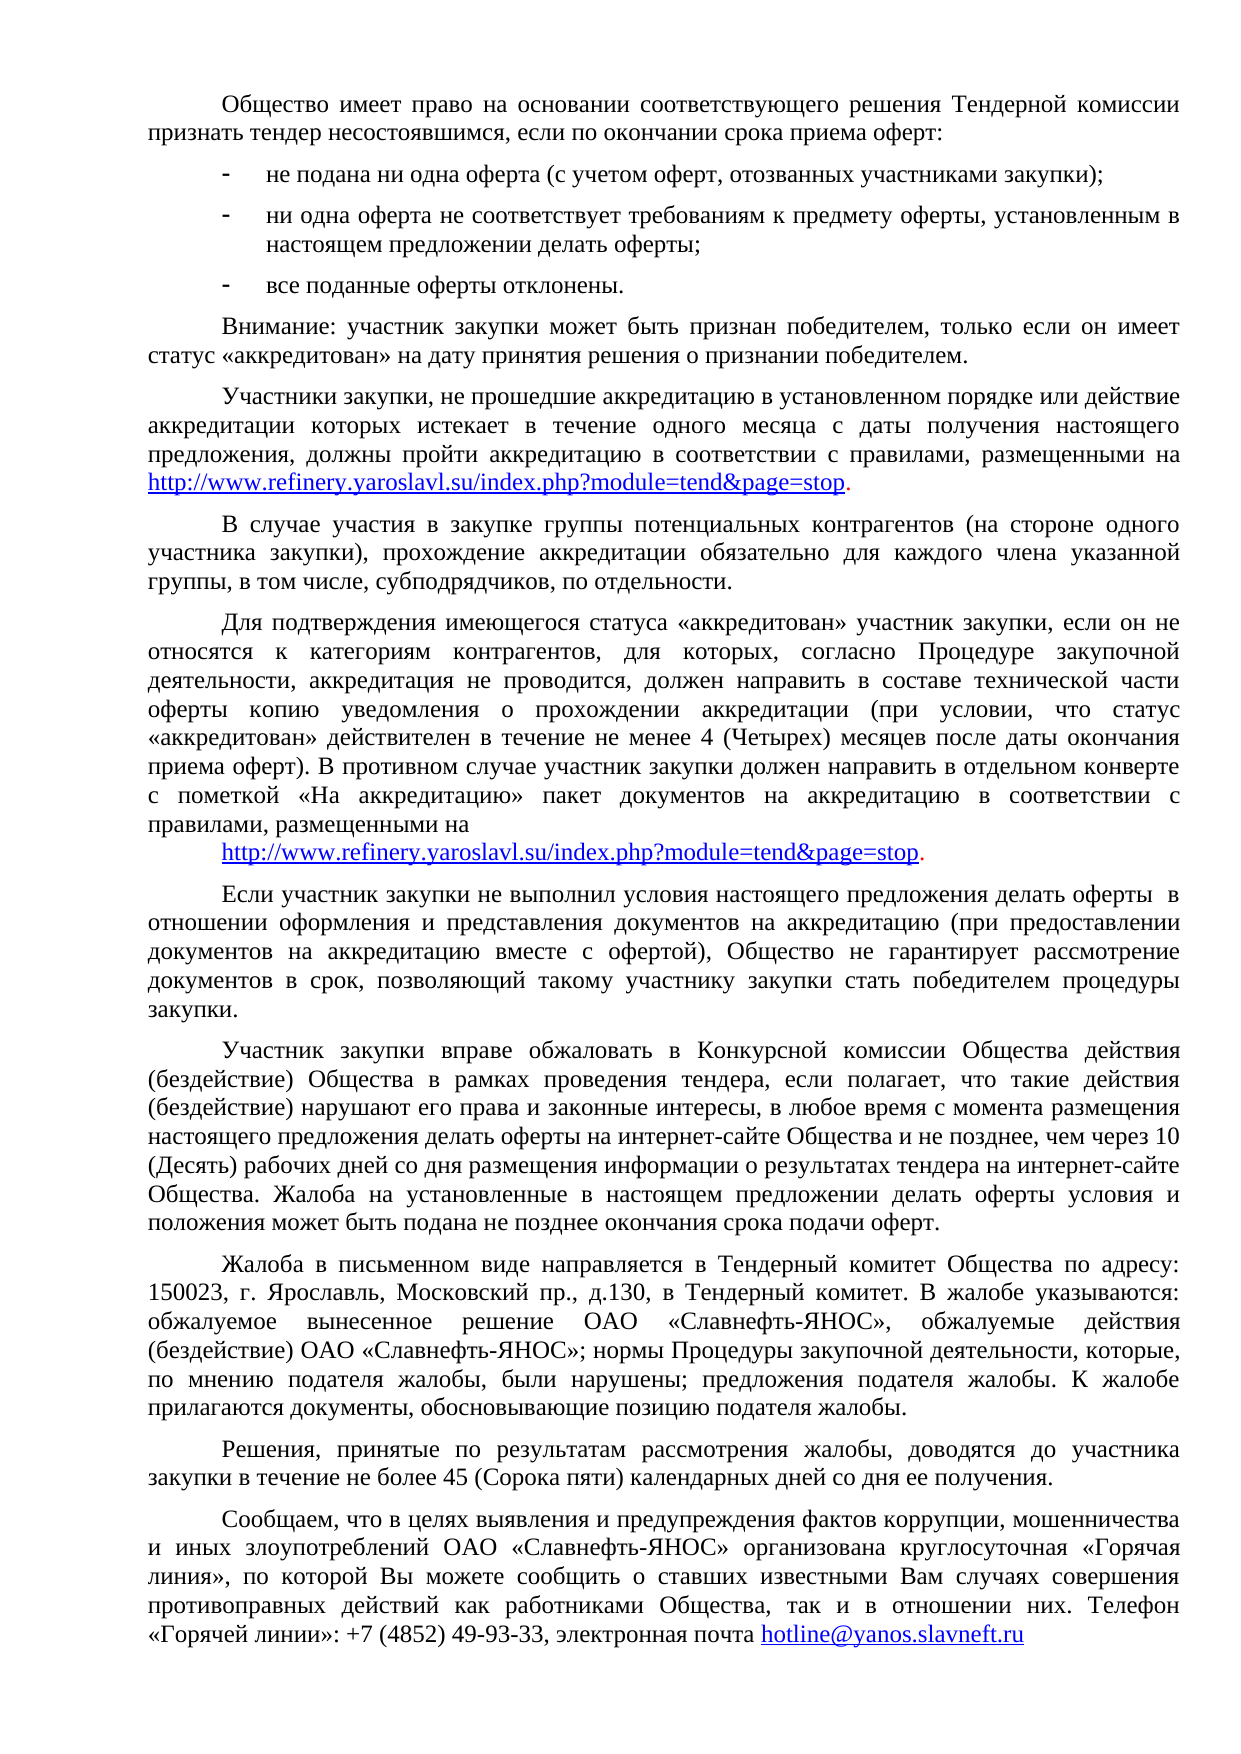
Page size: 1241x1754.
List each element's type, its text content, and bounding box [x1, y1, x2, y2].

text Для подтверждения имеющегося статуса «аккредитован» участник закупки, если он не относятся к категориям контрагентов, для которых, согласно Процедуре закупочной деятельности, аккредитация не проводится, должен направить в составе технической части оферты копию уведомления о прохождении аккредитации (при условии, что статус «аккредитован» действителен в течение не менее 4 (Четырех) месяцев после даты окончания приема оферт). В противном случае участник закупки должен направить в отдельном конверте с пометкой «На аккредитацию» пакет документов на аккредитацию в соответствии с правилами, размещенными на [148, 607, 1181, 837]
text http://www.refinery.yaroslavl.su/index.php?module=tend&page=stop. [148, 837, 1181, 866]
text Общество имеет право на основании соответствующего решения Тендерной комиссии признать тендер несостоявшимся, если по окончании срока приема оферт: [148, 89, 1181, 146]
text Если участник закупки не выполнил условия настоящего предложения делать оферты в отношении оформления и представления документов на аккредитацию (при предоставлении документов на аккредитацию вместе с офертой), Общество не гарантирует рассмотрение документов в срок, позволяющий такому участнику закупки стать победителем процедуры закупки. [148, 879, 1181, 1022]
text Участники закупки, не прошедшие аккредитацию в установленном порядке или действие аккредитации которых истекает в течение одного месяца с даты получения настоящего предложения, должны пройти аккредитацию в соответствии с правилами, размещенными на http://www.refinery.yaroslavl.su/index.php?module=tend&page=stop. [148, 381, 1181, 496]
list не подана ни одна оферта (с учетом оферт, отозванных участниками закупки); [222, 159, 1181, 187]
text Участник закупки вправе обжаловать в Конкурсной комиссии Общества действия (бездействие) Общества в рамках проведения тендера, если полагает, что такие действия (бездействие) нарушают его права и законные интересы, в любое время с момента размещения настоящего предложения делать оферты на интернет-сайте Общества и не позднее, чем через 10 (Десять) рабочих дней со дня размещения информации о результатах тендера на интернет-сайте Общества. Жалоба на установленные в настоящем предложении делать оферты условия и положения может быть подана не позднее окончания срока подачи оферт. [148, 1035, 1181, 1236]
text Внимание: участник закупки может быть признан победителем, только если он имеет статус «аккредитован» на дату принятия решения о признании победителем. [148, 311, 1181, 369]
list ни одна оферта не соответствует требованиям к предмету оферты, установленным в настоящем предложении делать оферты; [222, 200, 1181, 257]
text Сообщаем, что в целях выявления и предупреждения фактов коррупции, мошенничества и иных злоупотреблений ОАО «Славнефть-ЯНОС» организована круглосуточная «Горячая линия», по которой Вы можете сообщить о ставших известными Вам случаях совершения противоправных действий как работниками Общества, так и в отношении них. Телефон «Горячей линии»: +7 (4852) 49-93-33, электронная почта hotline@yanos.slavneft.ru [148, 1504, 1181, 1647]
text Решения, принятые по результатам рассмотрения жалобы, доводятся до участника закупки в течение не более 45 (Сорока пяти) календарных дней со дня ее получения. [148, 1434, 1181, 1491]
text Жалоба в письменном виде направляется в Тендерный комитет Общества по адресу: 150023, г. Ярославль, Московский пр., д.130, в Тендерный комитет. В жалобе указываются: обжалуемое вынесенное решение ОАО «Славнефть-ЯНОС», обжалуемые действия (бездействие) ОАО «Славнефть-ЯНОС»; нормы Процедуры закупочной деятельности, которые, по мнению подателя жалобы, были нарушены; предложения подателя жалобы. К жалобе прилагаются документы, обосновывающие позицию подателя жалобы. [148, 1249, 1181, 1421]
list все поданные оферты отклонены. [222, 270, 1181, 299]
text В случае участия в закупке группы потенциальных контрагентов (на стороне одного участника закупки), прохождение аккредитации обязательно для каждого члена указанной группы, в том числе, субподрядчиков, по отдельности. [148, 509, 1181, 595]
